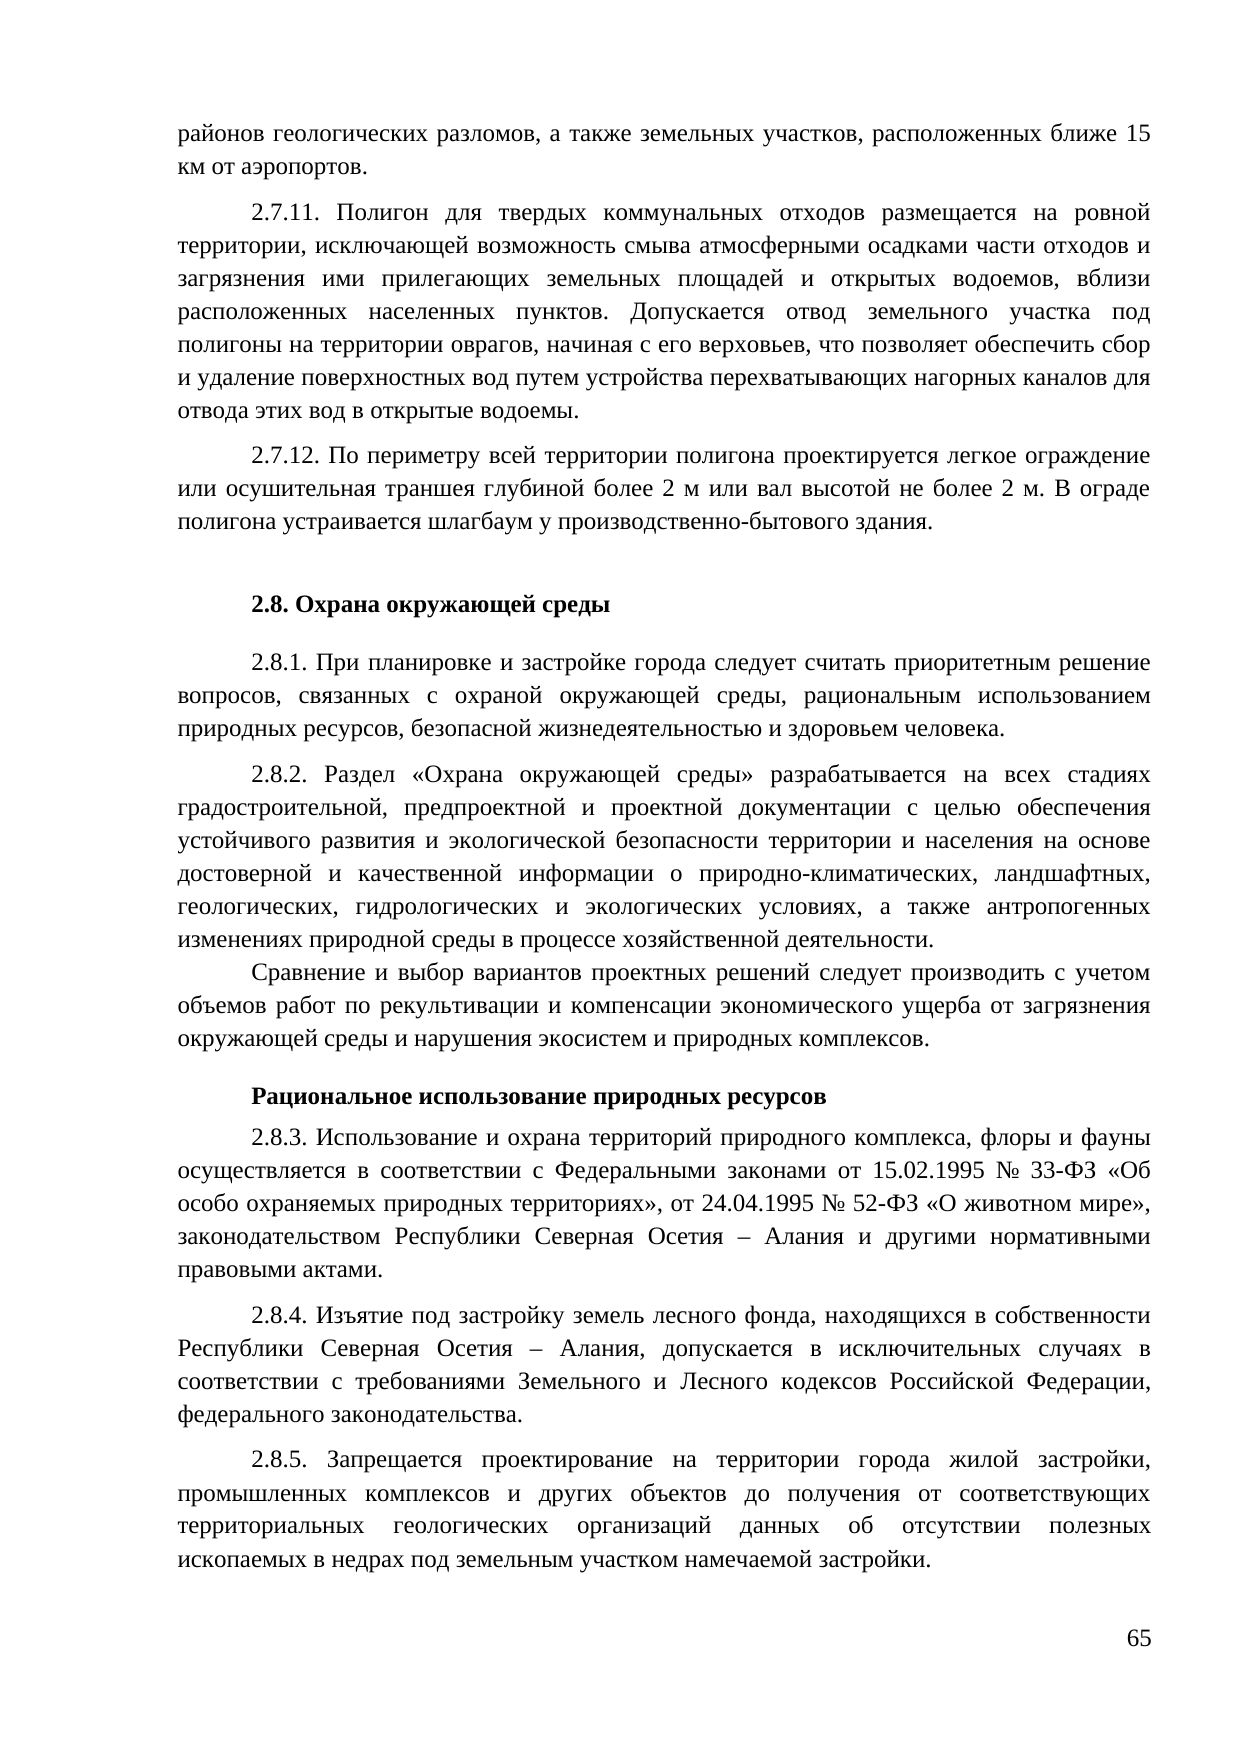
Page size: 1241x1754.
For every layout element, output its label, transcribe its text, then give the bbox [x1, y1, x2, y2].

text 2.8.1. При планировке и застройке города следует считать приоритетным решение вопросов, связанных с охраной окружающей среды, рациональным использованием природных ресурсов, безопасной жизнедеятельностью и здоровьем человека. [177, 647, 1152, 742]
subtitle 2.8. Охрана окружающей среды [177, 589, 1152, 618]
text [177, 118, 1152, 180]
text Сравнение и выбор вариантов проектных решений следует производить с учетом объемов работ по рекультивации и компенсации экономического ущерба от загрязнения окружающей среды и нарушения экосистем и природных комплексов. [177, 957, 1152, 1052]
text 2.7.11. Полигон для твердых коммунальных отходов размещается на ровной территории, исключающей возможность смыва атмосферными осадками части отходов и загрязнения ими прилегающих земельных площадей и открытых водоемов, вблизи расположенных населенных пунктов. Допускается отвод земельного участка под полигоны на территории оврагов, начиная с его верховьев, что позволяет обеспечить сбор и удаление поверхностных вод путем устройства перехватывающих нагорных каналов для отвода этих вод в открытые водоемы. [177, 197, 1152, 423]
text 2.8.2. Раздел «Охрана окружающей среды» разрабатывается на всех стадиях градостроительной, предпроектной и проектной документации с целью обеспечения устойчивого развития и экологической безопасности территории и населения на основе достоверной и качественной информации о природно-климатических, ландшафтных, геологических, гидрологических и экологических условиях, а также антропогенных изменениях природной среды в процессе хозяйственной деятельности. [177, 759, 1152, 953]
text 2.7.12. По периметру всей территории полигона проектируется легкое ограждение или осушительная траншея глубиной более 2 м или вал высотой не более 2 м. В ограде полигона устраивается шлагбаум у производственно-бытового здания. [177, 440, 1152, 535]
text Рациональное использование природных ресурсов [177, 1081, 1152, 1110]
text 2.8.4. Изъятие под застройку земель лесного фонда, находящихся в собственности Республики Северная Осетия – Алания, допускается в исключительных случаях в соответствии с требованиями Земельного и Лесного кодексов Российской Федерации, федерального законодательства. [177, 1300, 1152, 1428]
text 2.8.3. Использование и охрана территорий природного комплекса, флоры и фауны осуществляется в соответствии с Федеральными законами от 15.02.1995 № 33-ФЗ «Об особо охраняемых природных территориях», от 24.04.1995 № 52-ФЗ «О животном мире», законодательством Республики Северная Осетия – Алания и другими нормативными правовыми актами. [177, 1122, 1152, 1283]
text 2.8.5. Запрещается проектирование на территории города жилой застройки, промышленных комплексов и других объектов до получения от соответствующих территориальных геологических организаций данных об отсутствии полезных ископаемых в недрах под земельным участком намечаемой застройки. [177, 1444, 1152, 1572]
